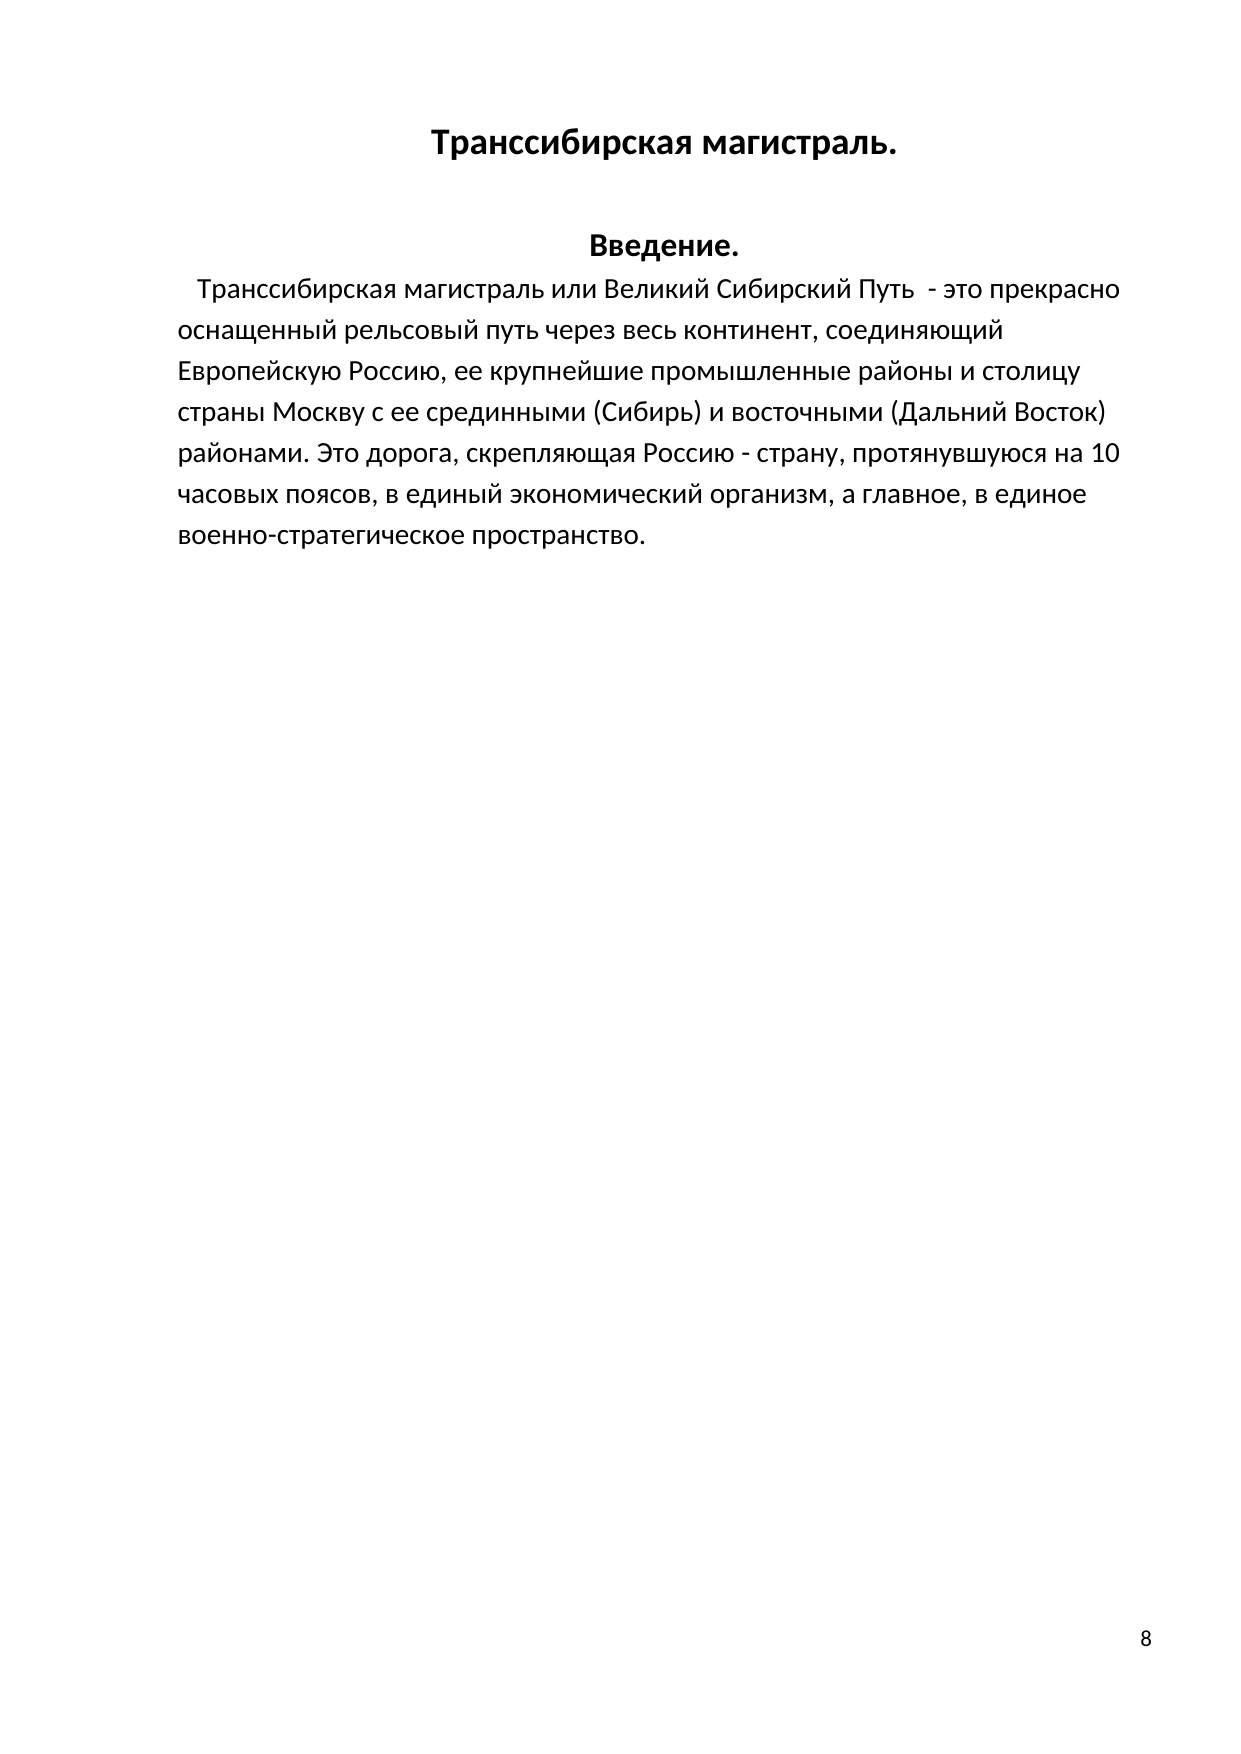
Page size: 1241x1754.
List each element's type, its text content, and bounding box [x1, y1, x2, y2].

text Транссибирская магистраль или Великий Сибирский Путь - это прекрасно оснащенный рельсовый путь через весь континент, соединяющий Европейскую Россию, ее крупнейшие промышленные районы и столицу страны Москву с ее срединными (Сибирь) и восточными (Дальний Восток) районами. Это дорога, скрепляющая Россию - страну, протянувшуюся на 10 часовых поясов, в единый экономический организм, а главное, в единое военно-стратегическое пространство. [177, 270, 1152, 552]
text Введение. [177, 223, 1152, 264]
text Транссибирская магистраль. [177, 118, 1152, 164]
